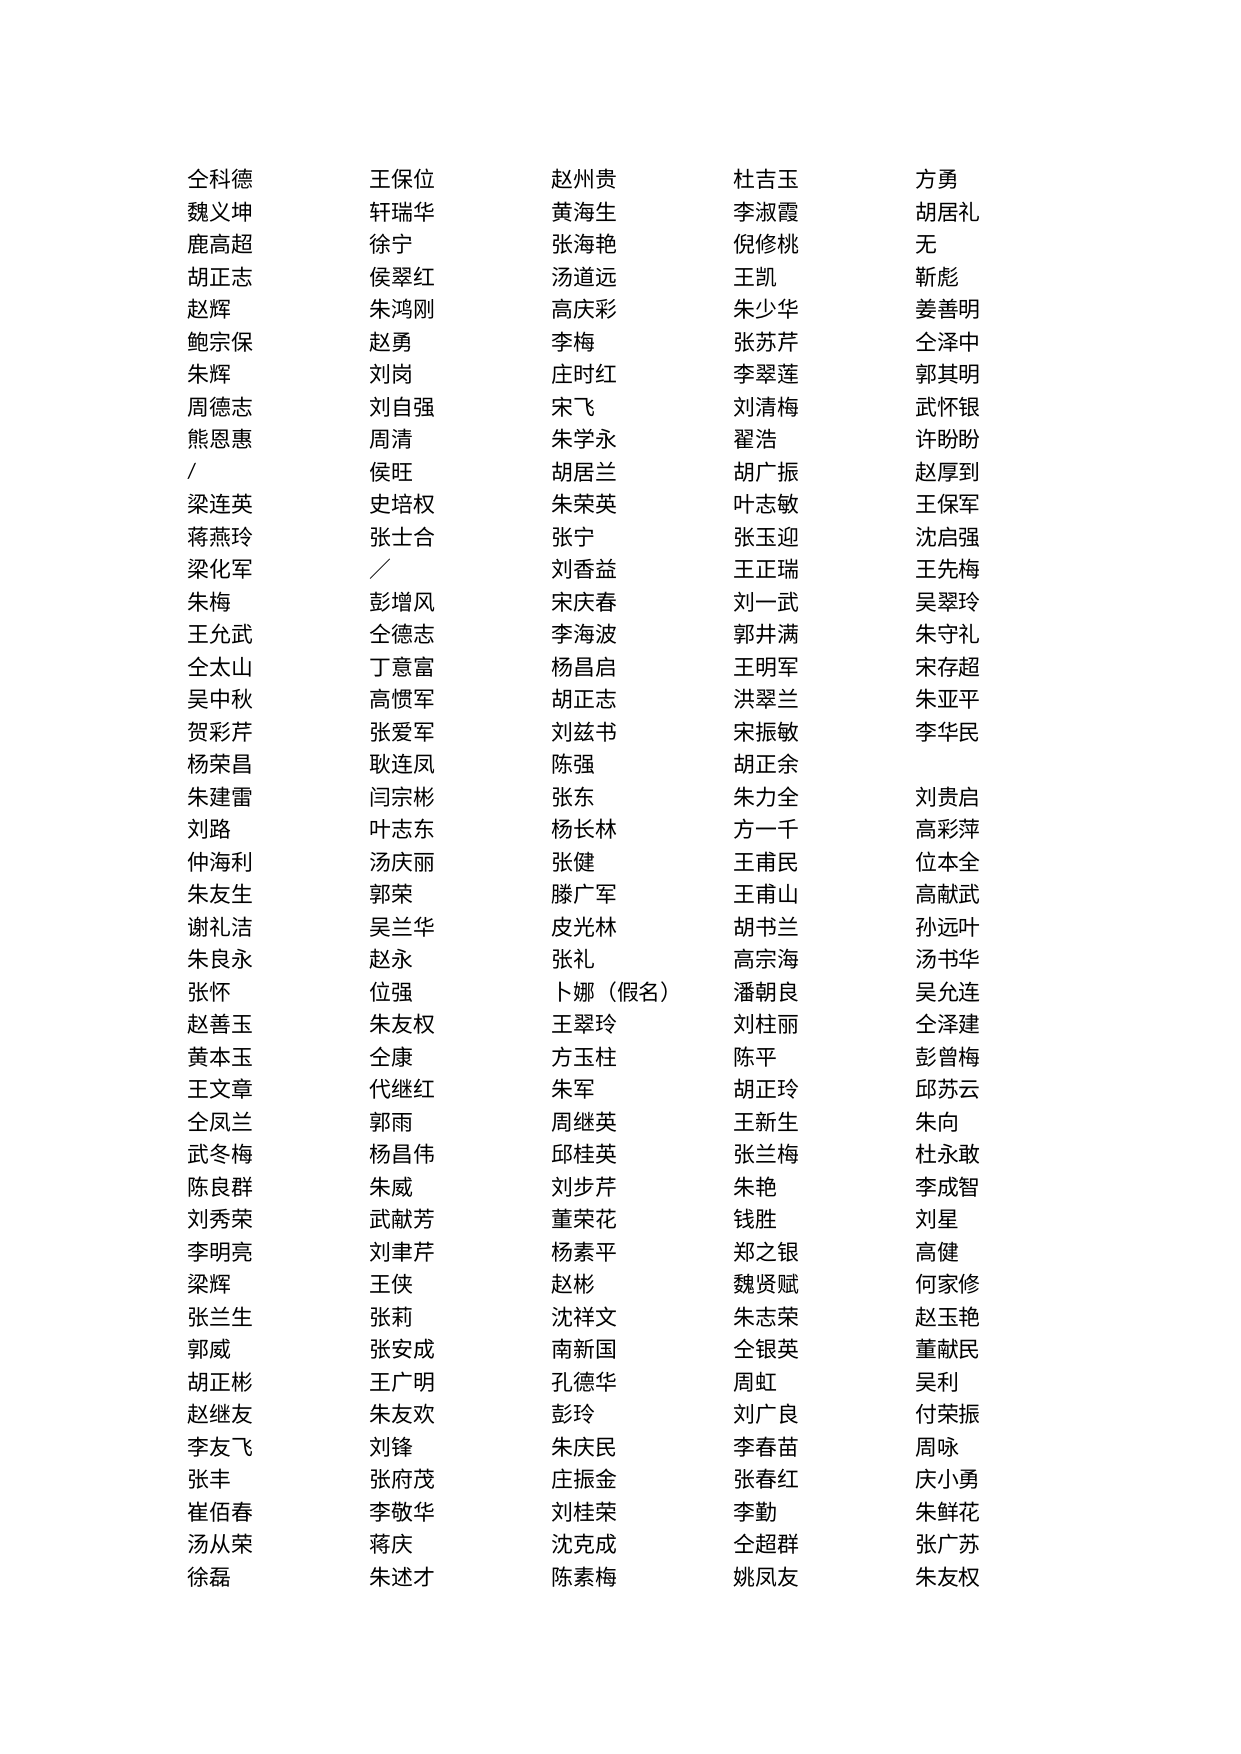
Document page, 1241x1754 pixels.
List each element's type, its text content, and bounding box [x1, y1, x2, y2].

text 宋振敏 [733, 714, 871, 747]
text 刘桂荣 [551, 1494, 689, 1527]
text 位强 [369, 974, 507, 1007]
text 吴允连 [915, 974, 1053, 1007]
text 李敬华 [369, 1494, 507, 1527]
text 刘步芹 [551, 1169, 689, 1202]
text 朱鸿刚 [369, 292, 507, 324]
text 沈克成 [551, 1527, 689, 1559]
text 武献芳 [369, 1202, 507, 1234]
text 叶志敏 [733, 487, 871, 519]
text 邱苏云 [915, 1072, 1053, 1104]
text 邱桂英 [551, 1137, 689, 1169]
text 潘朝良 [733, 974, 871, 1007]
text 孙远叶 [915, 909, 1053, 942]
text 高献武 [915, 877, 1053, 909]
text 熊恩惠 [187, 422, 325, 454]
text 高惯军 [369, 682, 507, 714]
text 姚凤友 [733, 1559, 871, 1592]
text 吴翠玲 [915, 584, 1053, 617]
text 张兰生 [187, 1299, 325, 1332]
text 汤道远 [551, 259, 689, 292]
text 方勇 [915, 162, 1053, 194]
text 王正瑞 [733, 552, 871, 584]
text / [187, 454, 325, 487]
text 史培权 [369, 487, 507, 519]
text 黄本玉 [187, 1039, 325, 1072]
text 谢礼洁 [187, 909, 325, 942]
text 许盼盼 [915, 422, 1053, 454]
text 闫宗彬 [369, 779, 507, 812]
text 彭增风 [369, 584, 507, 617]
text 胡书兰 [733, 909, 871, 942]
text 朱军 [551, 1072, 689, 1104]
text 李明亮 [187, 1234, 325, 1267]
text 董献民 [915, 1332, 1053, 1364]
text 张士合 [369, 519, 507, 552]
text 周虹 [733, 1364, 871, 1397]
text 彭曾梅 [915, 1039, 1053, 1072]
text 张苏芹 [733, 324, 871, 357]
text 付荣振 [915, 1397, 1053, 1429]
text 王凯 [733, 259, 871, 292]
text 刘星 [915, 1202, 1053, 1234]
text 王新生 [733, 1104, 871, 1137]
text 仝德志 [369, 617, 507, 649]
text 赵勇 [369, 324, 507, 357]
text 王翠玲 [551, 1007, 689, 1039]
text 胡正余 [733, 747, 871, 779]
text 王文章 [187, 1072, 325, 1104]
text 胡正玲 [733, 1072, 871, 1104]
text 朱少华 [733, 292, 871, 324]
text 朱荣英 [551, 487, 689, 519]
text 赵厚到 [915, 454, 1053, 487]
text 朱良永 [187, 942, 325, 974]
text 高宗海 [733, 942, 871, 974]
text 孔德华 [551, 1364, 689, 1397]
text ／ [369, 552, 507, 584]
text 武怀银 [915, 389, 1053, 422]
text 仝太山 [187, 649, 325, 682]
text 无 [915, 227, 1053, 259]
text 张爱军 [369, 714, 507, 747]
text 杨昌启 [551, 649, 689, 682]
text 杨荣昌 [187, 747, 325, 779]
text 王保位 [369, 162, 507, 194]
text 仝泽建 [915, 1007, 1053, 1039]
text 张广苏 [915, 1527, 1053, 1559]
text 周继英 [551, 1104, 689, 1137]
text 宋庆春 [551, 584, 689, 617]
text 朱学永 [551, 422, 689, 454]
text 周清 [369, 422, 507, 454]
text 朱梅 [187, 584, 325, 617]
text 丁意富 [369, 649, 507, 682]
text 李成智 [915, 1169, 1053, 1202]
text 张玉迎 [733, 519, 871, 552]
text 李友飞 [187, 1429, 325, 1462]
text 朱向 [915, 1104, 1053, 1137]
text 何家修 [915, 1267, 1053, 1299]
text 王先梅 [915, 552, 1053, 584]
text 朱鲜花 [915, 1494, 1053, 1527]
text 张丰 [187, 1462, 325, 1494]
text 蒋燕玲 [187, 519, 325, 552]
text 张春红 [733, 1462, 871, 1494]
text 董荣花 [551, 1202, 689, 1234]
text 轩瑞华 [369, 194, 507, 227]
text 刘一武 [733, 584, 871, 617]
text 宋飞 [551, 389, 689, 422]
text 叶志东 [369, 812, 507, 844]
text 庆小勇 [915, 1462, 1053, 1494]
text 王允武 [187, 617, 325, 649]
text 郭其明 [915, 357, 1053, 389]
text 吴中秋 [187, 682, 325, 714]
text 李勤 [733, 1494, 871, 1527]
text 朱亚平 [915, 682, 1053, 714]
text 倪修桃 [733, 227, 871, 259]
text 张东 [551, 779, 689, 812]
text 仝超群 [733, 1527, 871, 1559]
text 陈强 [551, 747, 689, 779]
text 王广明 [369, 1364, 507, 1397]
text 杨素平 [551, 1234, 689, 1267]
text 赵继友 [187, 1397, 325, 1429]
text 王保军 [915, 487, 1053, 519]
text 朱艳 [733, 1169, 871, 1202]
text 王甫民 [733, 844, 871, 877]
text 梁连英 [187, 487, 325, 519]
text 刘广良 [733, 1397, 871, 1429]
text 朱友欢 [369, 1397, 507, 1429]
text 卜娜（假名） [551, 974, 689, 1007]
text 贺彩芹 [187, 714, 325, 747]
text 赵彬 [551, 1267, 689, 1299]
text 郭荣 [369, 877, 507, 909]
text 王明军 [733, 649, 871, 682]
text 刘清梅 [733, 389, 871, 422]
text 王侠 [369, 1267, 507, 1299]
text 胡正志 [551, 682, 689, 714]
text 朱威 [369, 1169, 507, 1202]
text 南新国 [551, 1332, 689, 1364]
text 鲍宗保 [187, 324, 325, 357]
text 郑之银 [733, 1234, 871, 1267]
text 张府茂 [369, 1462, 507, 1494]
text 庄振金 [551, 1462, 689, 1494]
text 鹿高超 [187, 227, 325, 259]
text 彭玲 [551, 1397, 689, 1429]
text 徐磊 [187, 1559, 325, 1592]
text 胡正彬 [187, 1364, 325, 1397]
text 张安成 [369, 1332, 507, 1364]
text 梁辉 [187, 1267, 325, 1299]
text 李淑霞 [733, 194, 871, 227]
text 周咏 [915, 1429, 1053, 1462]
text 刘贵启 [915, 779, 1053, 812]
text 朱友生 [187, 877, 325, 909]
text 方玉柱 [551, 1039, 689, 1072]
text 杨长林 [551, 812, 689, 844]
text 郭雨 [369, 1104, 507, 1137]
text 张莉 [369, 1299, 507, 1332]
text 位本全 [915, 844, 1053, 877]
text 朱守礼 [915, 617, 1053, 649]
text 沈祥文 [551, 1299, 689, 1332]
text 郭威 [187, 1332, 325, 1364]
text 李梅 [551, 324, 689, 357]
text 刘路 [187, 812, 325, 844]
text 汤庆丽 [369, 844, 507, 877]
text 徐宁 [369, 227, 507, 259]
text 刘香益 [551, 552, 689, 584]
text 朱志荣 [733, 1299, 871, 1332]
text 胡居兰 [551, 454, 689, 487]
text 陈良群 [187, 1169, 325, 1202]
text 仝银英 [733, 1332, 871, 1364]
text 刘秀荣 [187, 1202, 325, 1234]
text 仝科德 [187, 162, 325, 194]
text 皮光林 [551, 909, 689, 942]
text 赵辉 [187, 292, 325, 324]
text 李华民 [915, 714, 1053, 747]
text 王甫山 [733, 877, 871, 909]
text 朱庆民 [551, 1429, 689, 1462]
text 吴利 [915, 1364, 1053, 1397]
text 侯翠红 [369, 259, 507, 292]
text 赵永 [369, 942, 507, 974]
text 刘兹书 [551, 714, 689, 747]
text 高健 [915, 1234, 1053, 1267]
text 杜吉玉 [733, 162, 871, 194]
text 张宁 [551, 519, 689, 552]
text 仝凤兰 [187, 1104, 325, 1137]
text 蒋庆 [369, 1527, 507, 1559]
text 胡居礼 [915, 194, 1053, 227]
text 黄海生 [551, 194, 689, 227]
text 周德志 [187, 389, 325, 422]
text 仲海利 [187, 844, 325, 877]
text 李春苗 [733, 1429, 871, 1462]
text 赵州贵 [551, 162, 689, 194]
text 汤书华 [915, 942, 1053, 974]
text 朱辉 [187, 357, 325, 389]
text 刘自强 [369, 389, 507, 422]
text 吴兰华 [369, 909, 507, 942]
text 杨昌伟 [369, 1137, 507, 1169]
text 张海艳 [551, 227, 689, 259]
text 刘岗 [369, 357, 507, 389]
text 翟浩 [733, 422, 871, 454]
text 钱胜 [733, 1202, 871, 1234]
text 朱友权 [915, 1559, 1053, 1592]
text 朱建雷 [187, 779, 325, 812]
text 崔佰春 [187, 1494, 325, 1527]
text 胡正志 [187, 259, 325, 292]
text 刘聿芹 [369, 1234, 507, 1267]
text 张兰梅 [733, 1137, 871, 1169]
text 仝康 [369, 1039, 507, 1072]
text 洪翠兰 [733, 682, 871, 714]
text 朱述才 [369, 1559, 507, 1592]
text 张健 [551, 844, 689, 877]
text 仝泽中 [915, 324, 1053, 357]
text 刘柱丽 [733, 1007, 871, 1039]
text 魏义坤 [187, 194, 325, 227]
text 沈启强 [915, 519, 1053, 552]
text 赵善玉 [187, 1007, 325, 1039]
text 张怀 [187, 974, 325, 1007]
text 朱友权 [369, 1007, 507, 1039]
text 梁化军 [187, 552, 325, 584]
text 汤从荣 [187, 1527, 325, 1559]
text 耿连凤 [369, 747, 507, 779]
text 刘锋 [369, 1429, 507, 1462]
text 高彩萍 [915, 812, 1053, 844]
text 胡广振 [733, 454, 871, 487]
text 方一千 [733, 812, 871, 844]
text 姜善明 [915, 292, 1053, 324]
text 代继红 [369, 1072, 507, 1104]
text 李海波 [551, 617, 689, 649]
text 高庆彩 [551, 292, 689, 324]
text 靳彪 [915, 259, 1053, 292]
text 魏贤赋 [733, 1267, 871, 1299]
text 宋存超 [915, 649, 1053, 682]
text 李翠莲 [733, 357, 871, 389]
text 杜永敢 [915, 1137, 1053, 1169]
text 陈素梅 [551, 1559, 689, 1592]
text 朱力全 [733, 779, 871, 812]
text 赵玉艳 [915, 1299, 1053, 1332]
text 武冬梅 [187, 1137, 325, 1169]
text 张礼 [551, 942, 689, 974]
text 滕广军 [551, 877, 689, 909]
text 郭井满 [733, 617, 871, 649]
text 庄时红 [551, 357, 689, 389]
text 侯旺 [369, 454, 507, 487]
text 陈平 [733, 1039, 871, 1072]
